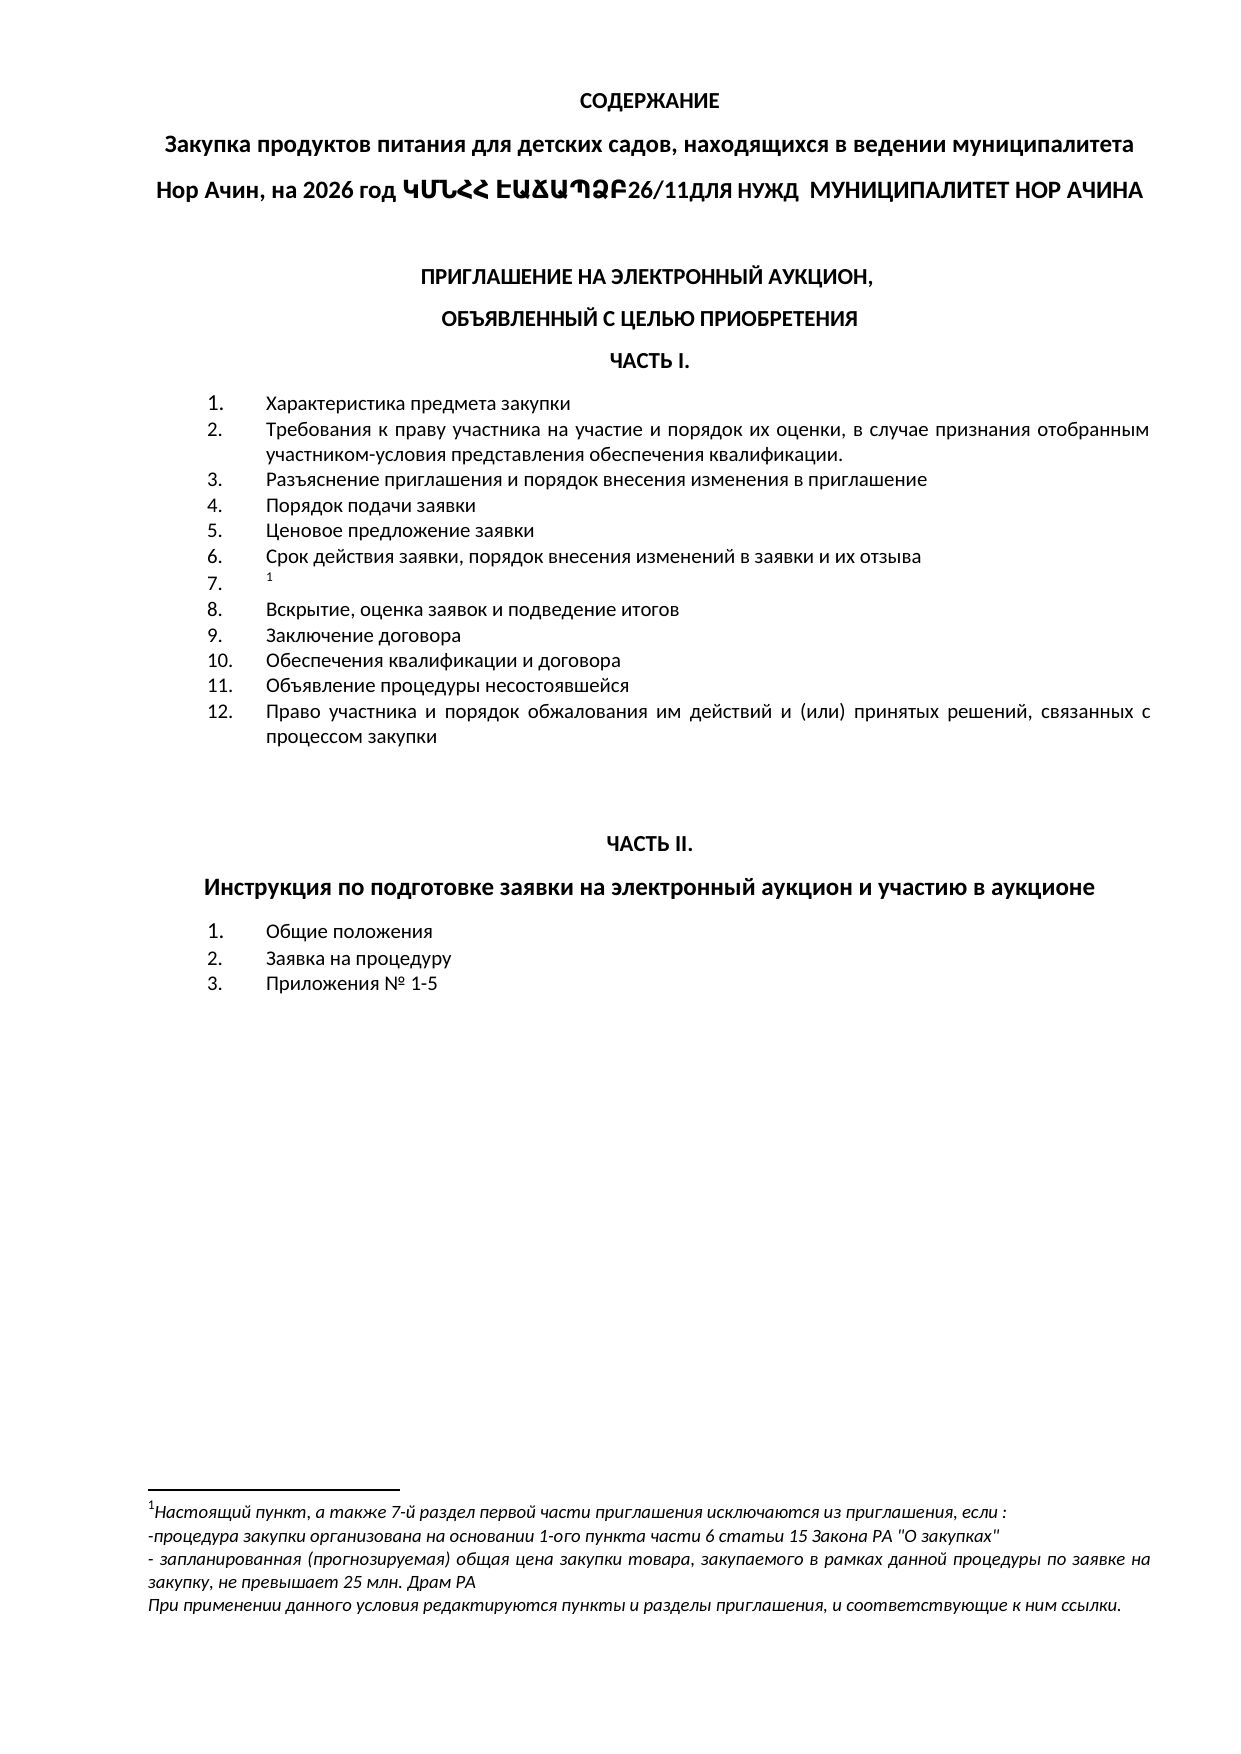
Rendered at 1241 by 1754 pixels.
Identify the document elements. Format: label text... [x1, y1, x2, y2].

text 4. Порядок подачи заявки [207, 492, 1152, 517]
text 11. Объявление процедуры несостоявшейся [207, 673, 1152, 698]
text 10. Обеспечения квалификации и договора [207, 647, 1152, 673]
text 8. Вскрытие, оценка заявок и подведение итогов [207, 596, 1152, 622]
text ЧАСТЬ II. [148, 829, 1152, 857]
text 9. Заключение договора [207, 622, 1152, 647]
text 1. Общие положения [207, 917, 1152, 945]
text 6. Срок действия заявки, порядок внесения изменений в заявки и их отзыва [207, 543, 1152, 568]
text Закупка продуктов питания для детских садов, находящихся в ведении муниципалитета Нор Ачин, на 2026 год ԿՄՆՀՀ ԷԱՃԱՊՁԲ26/11ДЛЯ НУЖД МУНИЦИПАЛИТЕТ НОР АЧИНА [148, 128, 1152, 205]
text ЧАСТЬ I. [148, 346, 1152, 374]
text 3. Разъяснение приглашения и порядок внесения изменения в приглашение [207, 467, 1152, 492]
text 3. Приложения № 1-5 [207, 970, 1152, 996]
text ПРИГЛАШЕНИЕ НА ЭЛЕКТРОННЫЙ АУКЦИОН, ОБЪЯВЛЕННЫЙ С ЦЕЛЬЮ ПРИОБРЕТЕНИЯ [148, 262, 1152, 332]
text 5. Ценовое предложение заявки [207, 517, 1152, 543]
text СОДЕРЖАНИЕ [148, 86, 1152, 114]
text Инструкция по подготовке заявки на электронный аукцион и участию в аукционе [148, 871, 1152, 901]
text 7. [207, 568, 1152, 596]
text 12. Право участника и порядок обжалования им действий и (или) принятых решений, связанных с процессом закупки [207, 698, 1152, 749]
text 2. Требования к праву участника на участие и порядок их оценки, в случае признания отобранным участником-условия представления обеспечения квалификации. [207, 416, 1152, 467]
text 1. Характеристика предмета закупки [207, 388, 1152, 416]
text 2. Заявка на процедуру [207, 945, 1152, 970]
